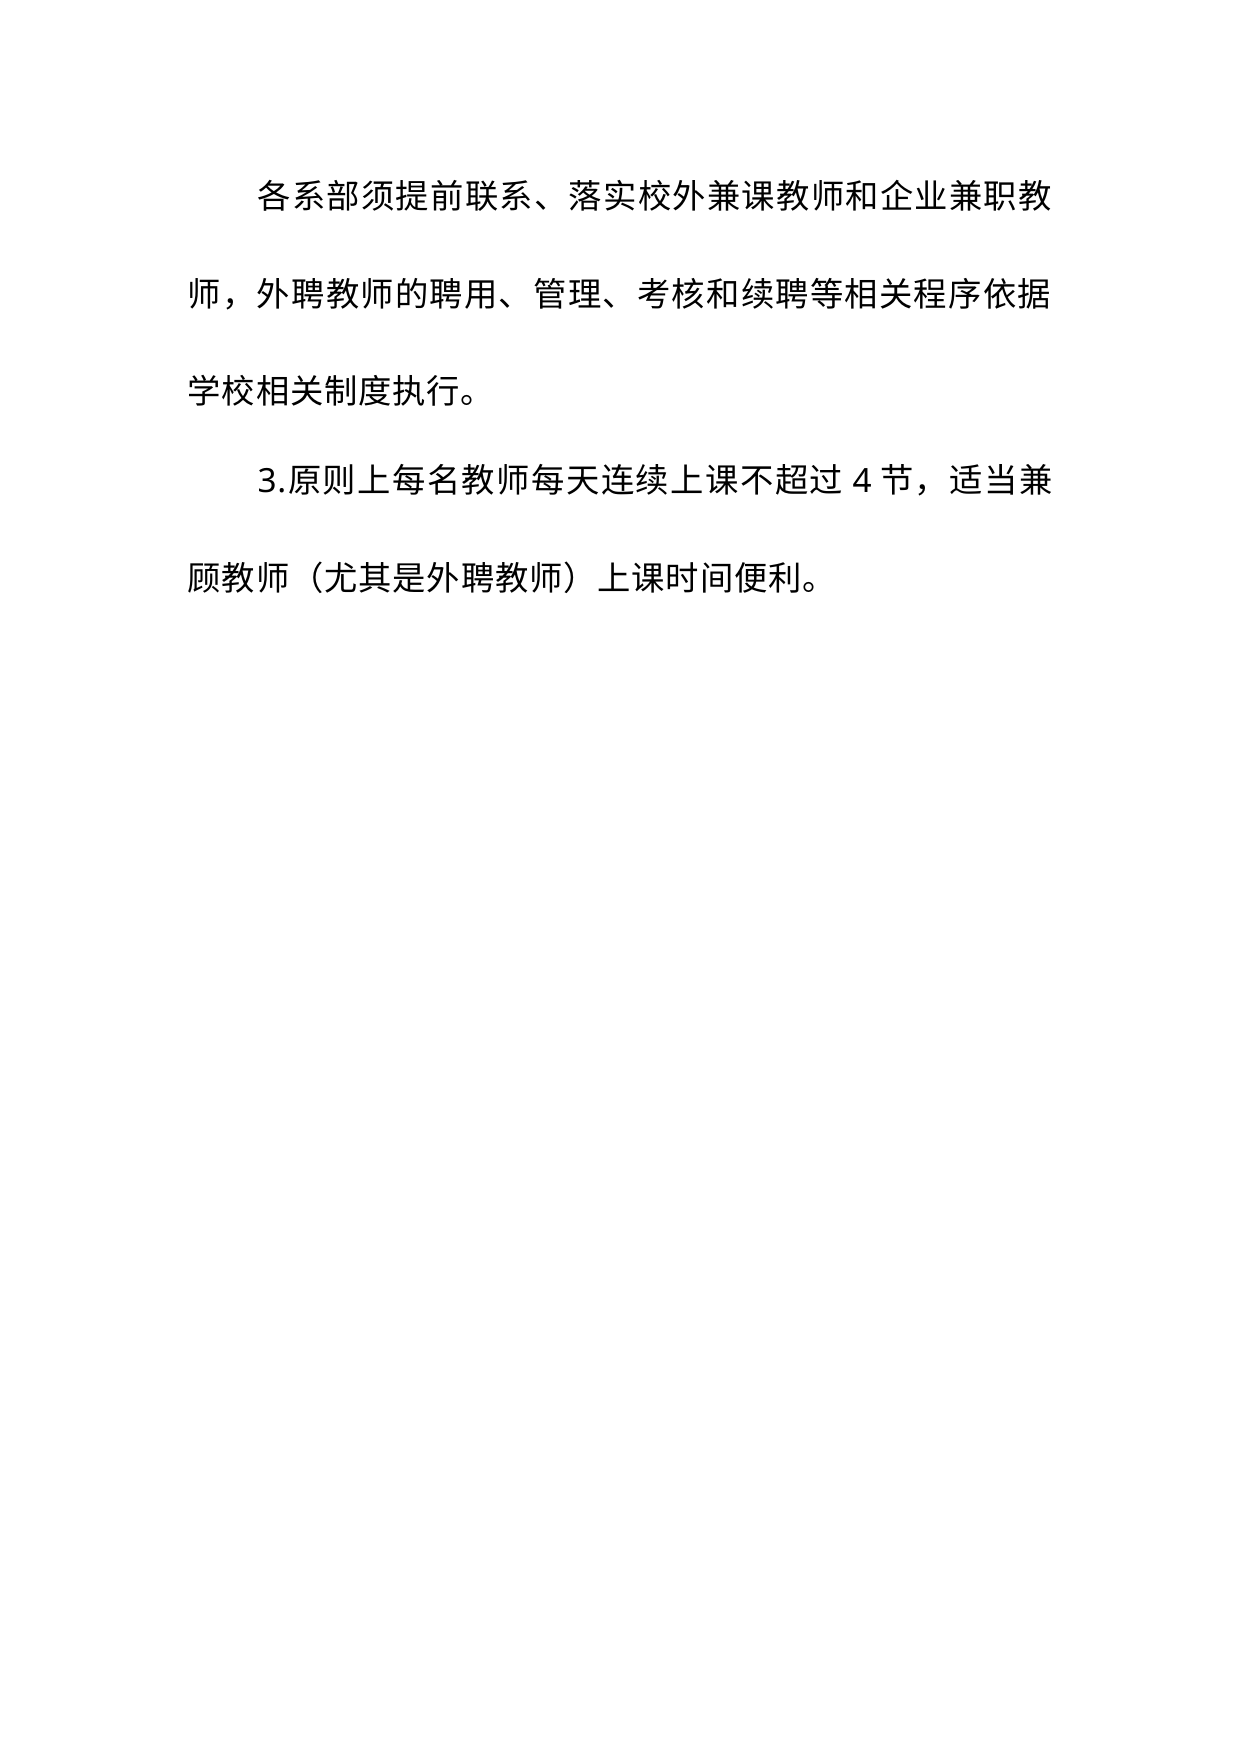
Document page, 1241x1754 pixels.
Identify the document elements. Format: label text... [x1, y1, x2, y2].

text 各系部须提前联系、落实校外兼课教师和企业兼职教师，外聘教师的聘用、管理、考核和续聘等相关程序依据学校相关制度执行。 [187, 162, 1053, 422]
text 3.原则上每名教师每天连续上课不超过4节，适当兼顾教师（尤其是外聘教师）上课时间便利。 [187, 446, 1053, 608]
